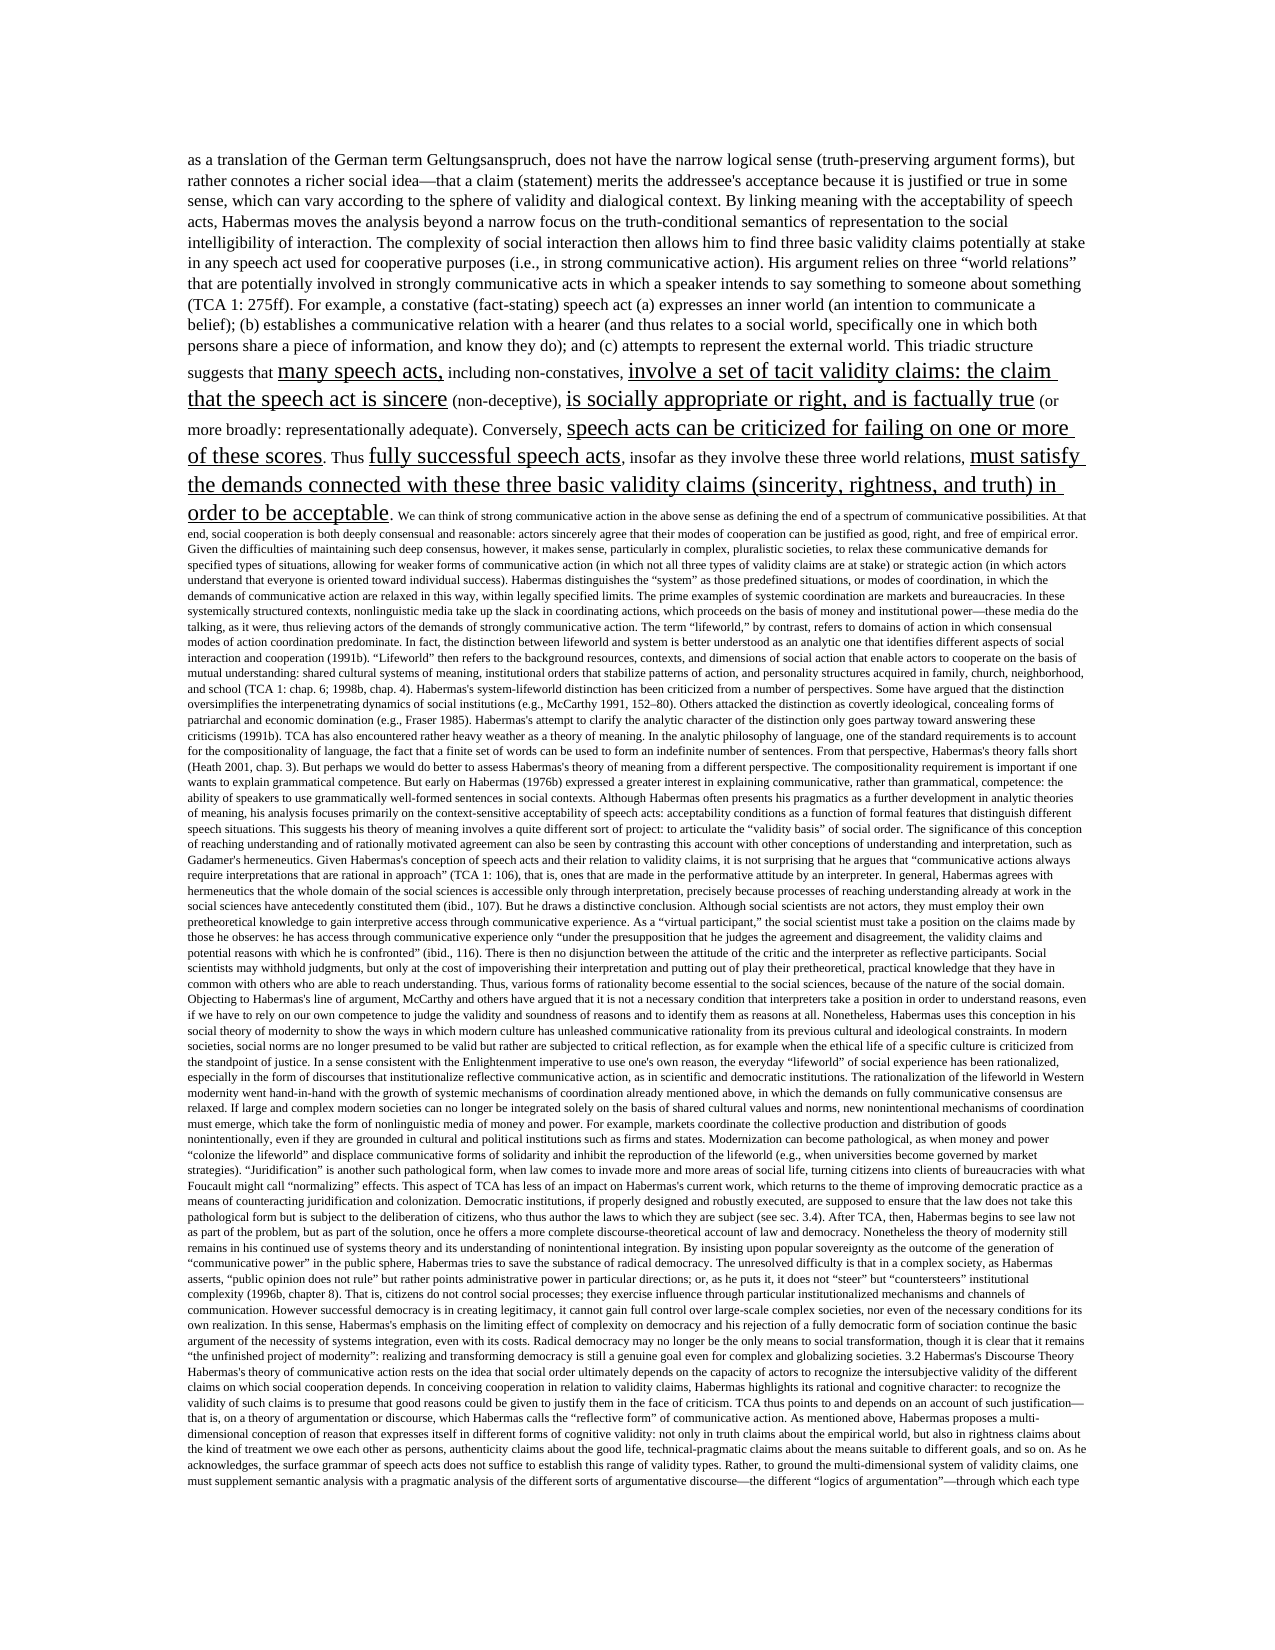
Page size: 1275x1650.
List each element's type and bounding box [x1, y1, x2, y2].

text [187, 150, 1087, 1488]
